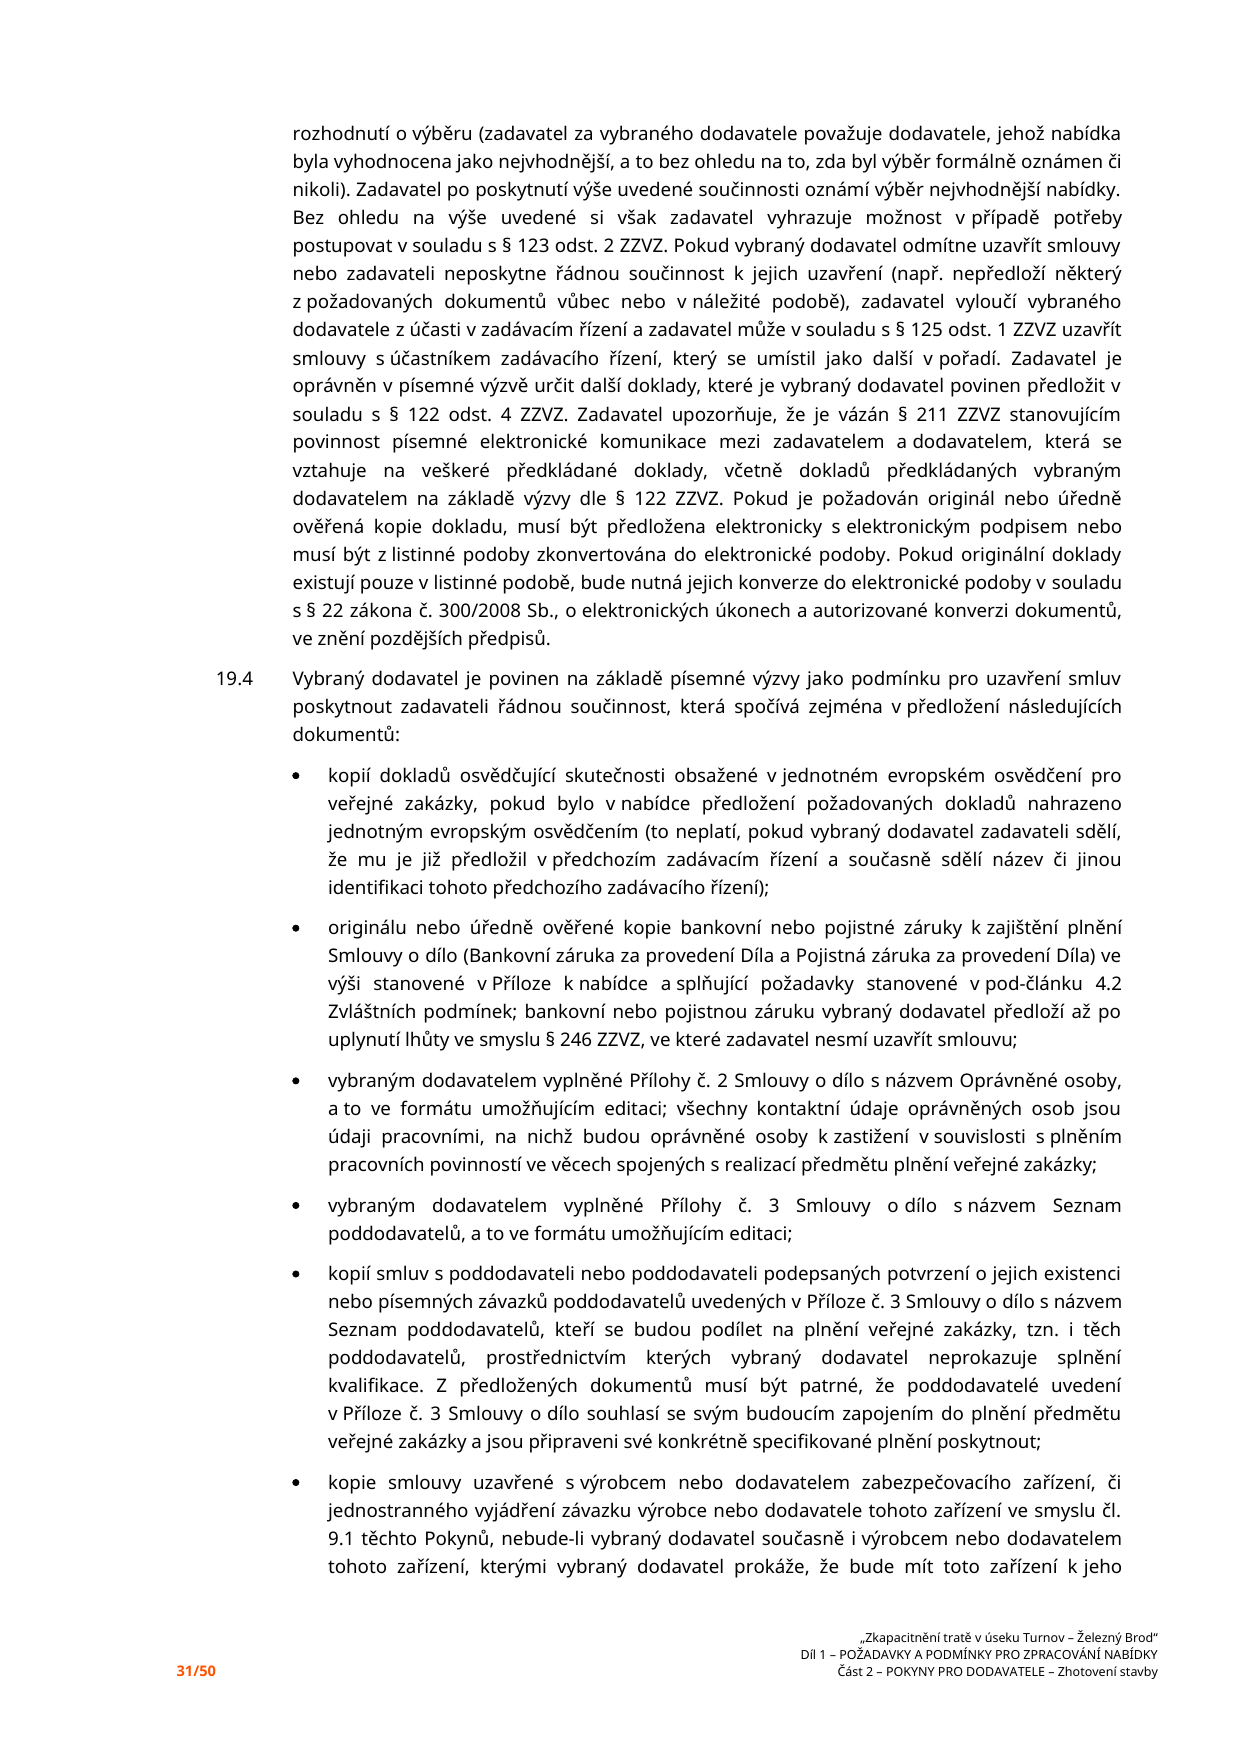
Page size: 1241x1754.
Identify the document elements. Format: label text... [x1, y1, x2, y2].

text originálu nebo úředně ověřené kopie bankovní nebo pojistné záruky k zajištění plnění Smlouvy o dílo (Bankovní záruka za provedení Díla a Pojistná záruka za provedení Díla) ve výši stanovené v Příloze k nabídce a splňující požadavky stanovené v pod-článku 4.2 Zvláštních podmínek; bankovní nebo pojistnou záruku vybraný dodavatel předloží až po uplynutí lhůty ve smyslu § 246 ZZVZ, ve které zadavatel nesmí uzavřít smlouvu; [292, 915, 1122, 1052]
text vybraným dodavatelem vyplněné Přílohy č. 2 Smlouvy o dílo s názvem Oprávněné osoby, a to ve formátu umožňujícím editaci; všechny kontaktní údaje oprávněných osob jsou údaji pracovními, na nichž budou oprávněné osoby k zastižení v souvislosti s plněním pracovních povinností ve věcech spojených s realizací předmětu plnění veřejné zakázky; [292, 1067, 1122, 1177]
text kopií dokladů osvědčující skutečnosti obsažené v jednotném evropském osvědčení pro veřejné zakázky, pokud bylo v nabídce předložení požadovaných dokladů nahrazeno jednotným evropským osvědčením (to neplatí, pokud vybraný dodavatel zadavateli sdělí, že mu je již předložil v předchozím zadávacím řízení a současně sdělí název či jinou identifikaci tohoto předchozího zadávacího řízení); [292, 762, 1122, 900]
text Vybraný dodavatel je povinen na základě písemné výzvy jako podmínku pro uzavření smluv poskytnout zadavateli řádnou součinnost, která spočívá zejména v předložení následujících dokumentů: [216, 666, 1122, 747]
text vybraným dodavatelem vyplněné Přílohy č. 3 Smlouvy o dílo s názvem Seznam poddodavatelů, a to ve formátu umožňujícím editaci; [292, 1192, 1122, 1245]
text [292, 1469, 1122, 1579]
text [216, 121, 1122, 651]
text kopií smluv s poddodavateli nebo poddodavateli podepsaných potvrzení o jejich existenci nebo písemných závazků poddodavatelů uvedených v Příloze č. 3 Smlouvy o dílo s názvem Seznam poddodavatelů, kteří se budou podílet na plnění veřejné zakázky, tzn. i těch poddodavatelů, prostřednictvím kterých vybraný dodavatel neprokazuje splnění kvalifikace. Z předložených dokumentů musí být patrné, že poddodavatelé uvedení v Příloze č. 3 Smlouvy o dílo souhlasí se svým budoucím zapojením do plnění předmětu veřejné zakázky a jsou připraveni své konkrétně specifikované plnění poskytnout; [292, 1260, 1122, 1454]
